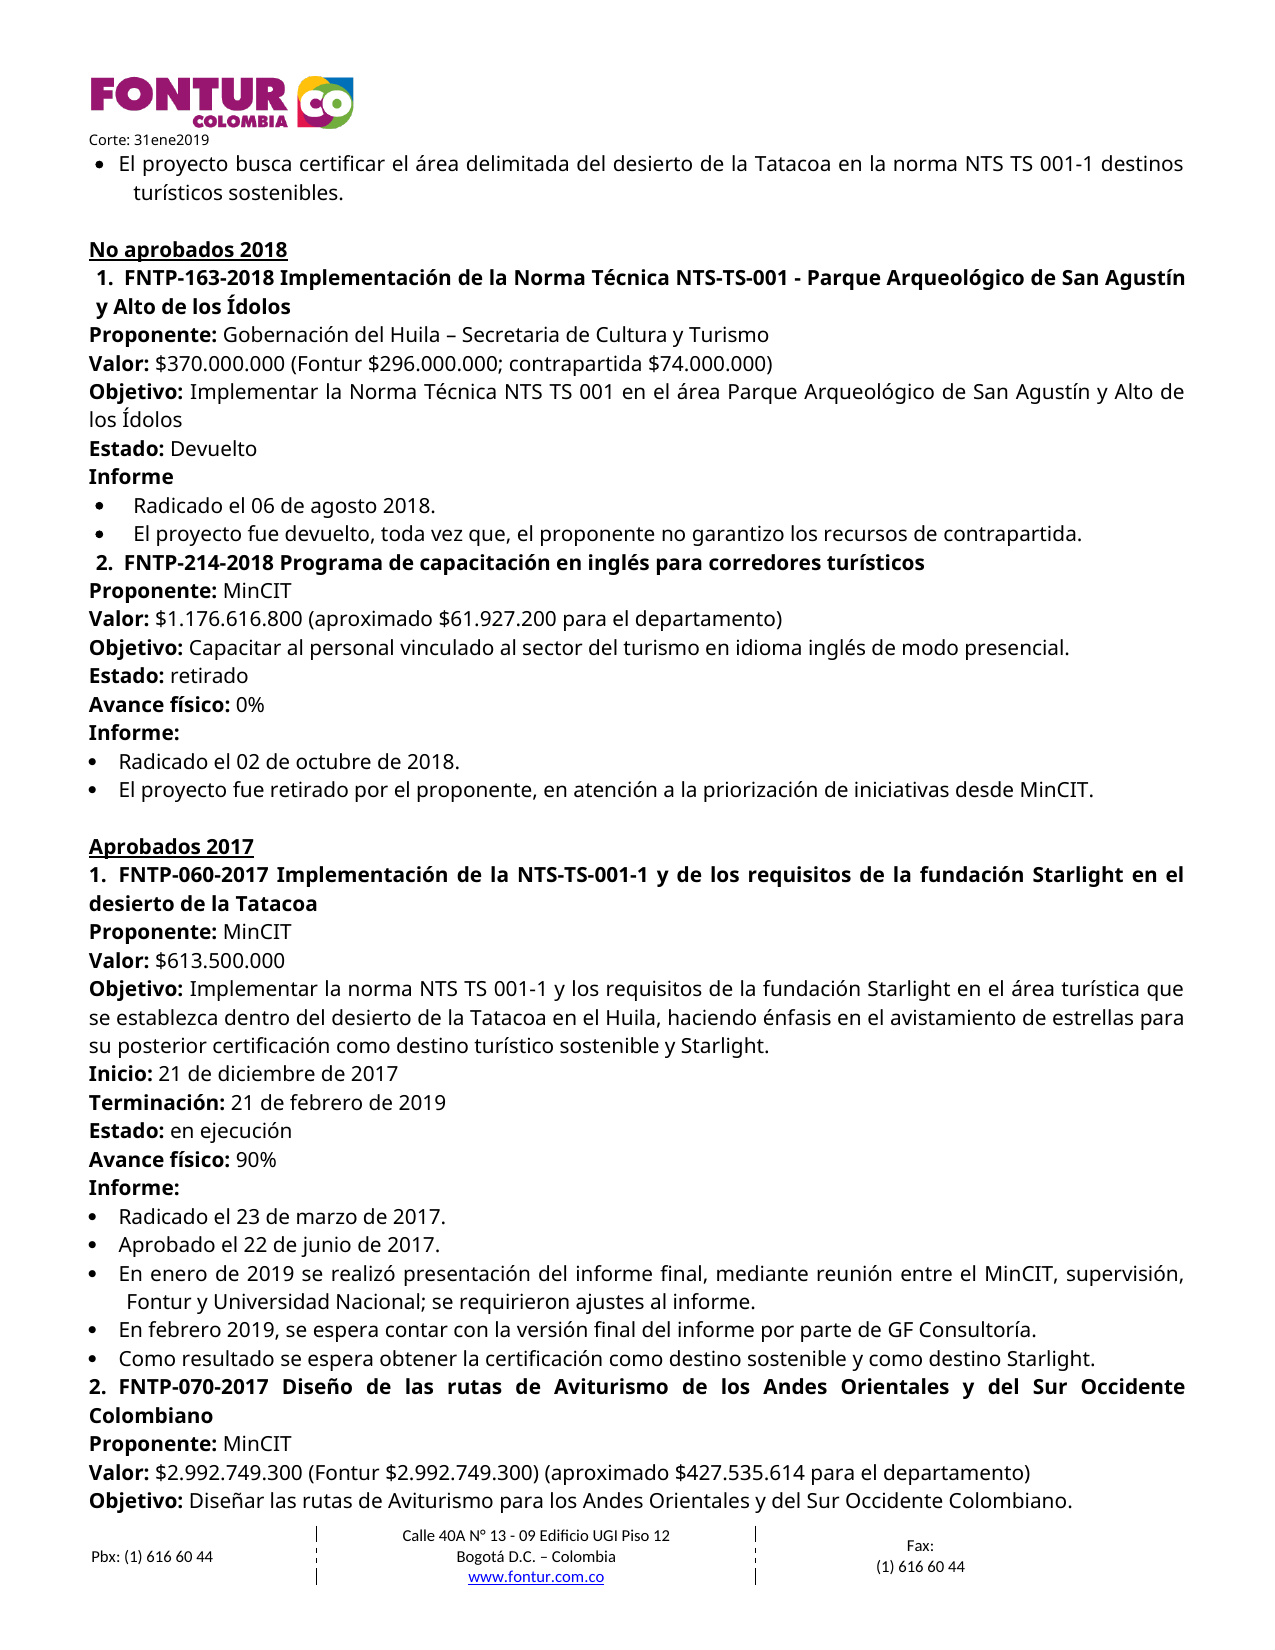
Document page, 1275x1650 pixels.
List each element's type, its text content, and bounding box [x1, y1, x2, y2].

text Estado: retirado [89, 661, 1186, 690]
text Informe: [89, 718, 1186, 747]
text Valor: $370.000.000 (Fontur $296.000.000; contrapartida $74.000.000) [89, 349, 1186, 377]
text Estado: Devuelto [89, 434, 1186, 462]
text Aprobados 2017 [89, 832, 1186, 861]
text Proponente: MinCIT [89, 576, 1186, 604]
list FNTP-163-2018 Implementación de la Norma Técnica NTS-TS-001 - Parque Arqueológico de San Agustín y Alto de los Ídolos [96, 263, 1186, 320]
text Proponente: MinCIT [89, 917, 1186, 946]
list FNTP-214-2018 Programa de capacitación en inglés para corredores turísticos [96, 548, 1186, 576]
text Estado: en ejecución [89, 1116, 1186, 1145]
list Radicado el 02 de octubre de 2018. [89, 747, 1186, 775]
text Proponente: Gobernación del Huila – Secretaria de Cultura y Turismo [89, 320, 1186, 349]
text Proponente: MinCIT [89, 1429, 1186, 1458]
list En enero de 2019 se realizó presentación del informe final, mediante reunión entre el MinCIT, supervisión, Fontur y Universidad Nacional; se requirieron ajustes al informe. [89, 1259, 1186, 1316]
list El proyecto busca certificar el área delimitada del desierto de la Tatacoa en la norma NTS TS 001-1 destinos turísticos sostenibles. [96, 149, 1186, 206]
text No aprobados 2018 [89, 235, 1186, 263]
text Avance físico: 90% [89, 1145, 1186, 1173]
picture [88, 73, 355, 130]
text Inicio: 21 de diciembre de 2017 [89, 1059, 1186, 1088]
list Aprobado el 22 de junio de 2017. [89, 1230, 1186, 1259]
list El proyecto fue devuelto, toda vez que, el proponente no garantizo los recursos de contrapartida. [96, 519, 1186, 548]
text Objetivo: Implementar la Norma Técnica NTS TS 001 en el área Parque Arqueológico de San Agustín y Alto de los Ídolos [89, 377, 1186, 434]
list Como resultado se espera obtener la certificación como destino sostenible y como destino Starlight. [89, 1344, 1186, 1372]
text Objetivo: Diseñar las rutas de Aviturismo para los Andes Orientales y del Sur Occidente Colombiano. [89, 1486, 1186, 1514]
text Objetivo: Capacitar al personal vinculado al sector del turismo en idioma inglés de modo presencial. [89, 633, 1186, 661]
text Terminación: 21 de febrero de 2019 [89, 1088, 1186, 1116]
text Valor: $2.992.749.300 (Fontur $2.992.749.300) (aproximado $427.535.614 para el departamento) [89, 1458, 1186, 1486]
text Informe [89, 462, 1186, 491]
text Valor: $1.176.616.800 (aproximado $61.927.200 para el departamento) [89, 604, 1186, 633]
text Valor: $613.500.000 [89, 946, 1186, 974]
list El proyecto fue retirado por el proponente, en atención a la priorización de iniciativas desde MinCIT. [89, 775, 1186, 804]
list Radicado el 06 de agosto 2018. [96, 491, 1186, 519]
list FNTP-060-2017 Implementación de la NTS-TS-001-1 y de los requisitos de la fundación Starlight en el desierto de la Tatacoa [89, 861, 1186, 917]
text Objetivo: Implementar la norma NTS TS 001-1 y los requisitos de la fundación Starlight en el área turística que se establezca dentro del desierto de la Tatacoa en el Huila, haciendo énfasis en el avistamiento de estrellas para su posterior certificación como destino turístico sostenible y Starlight. [89, 974, 1186, 1059]
text Avance físico: 0% [89, 690, 1186, 718]
list FNTP-070-2017 Diseño de las rutas de Aviturismo de los Andes Orientales y del Sur Occidente Colombiano [89, 1372, 1186, 1429]
list Radicado el 23 de marzo de 2017. [89, 1202, 1186, 1230]
text Informe: [89, 1173, 1186, 1202]
list En febrero 2019, se espera contar con la versión final del informe por parte de GF Consultoría. [89, 1316, 1186, 1344]
